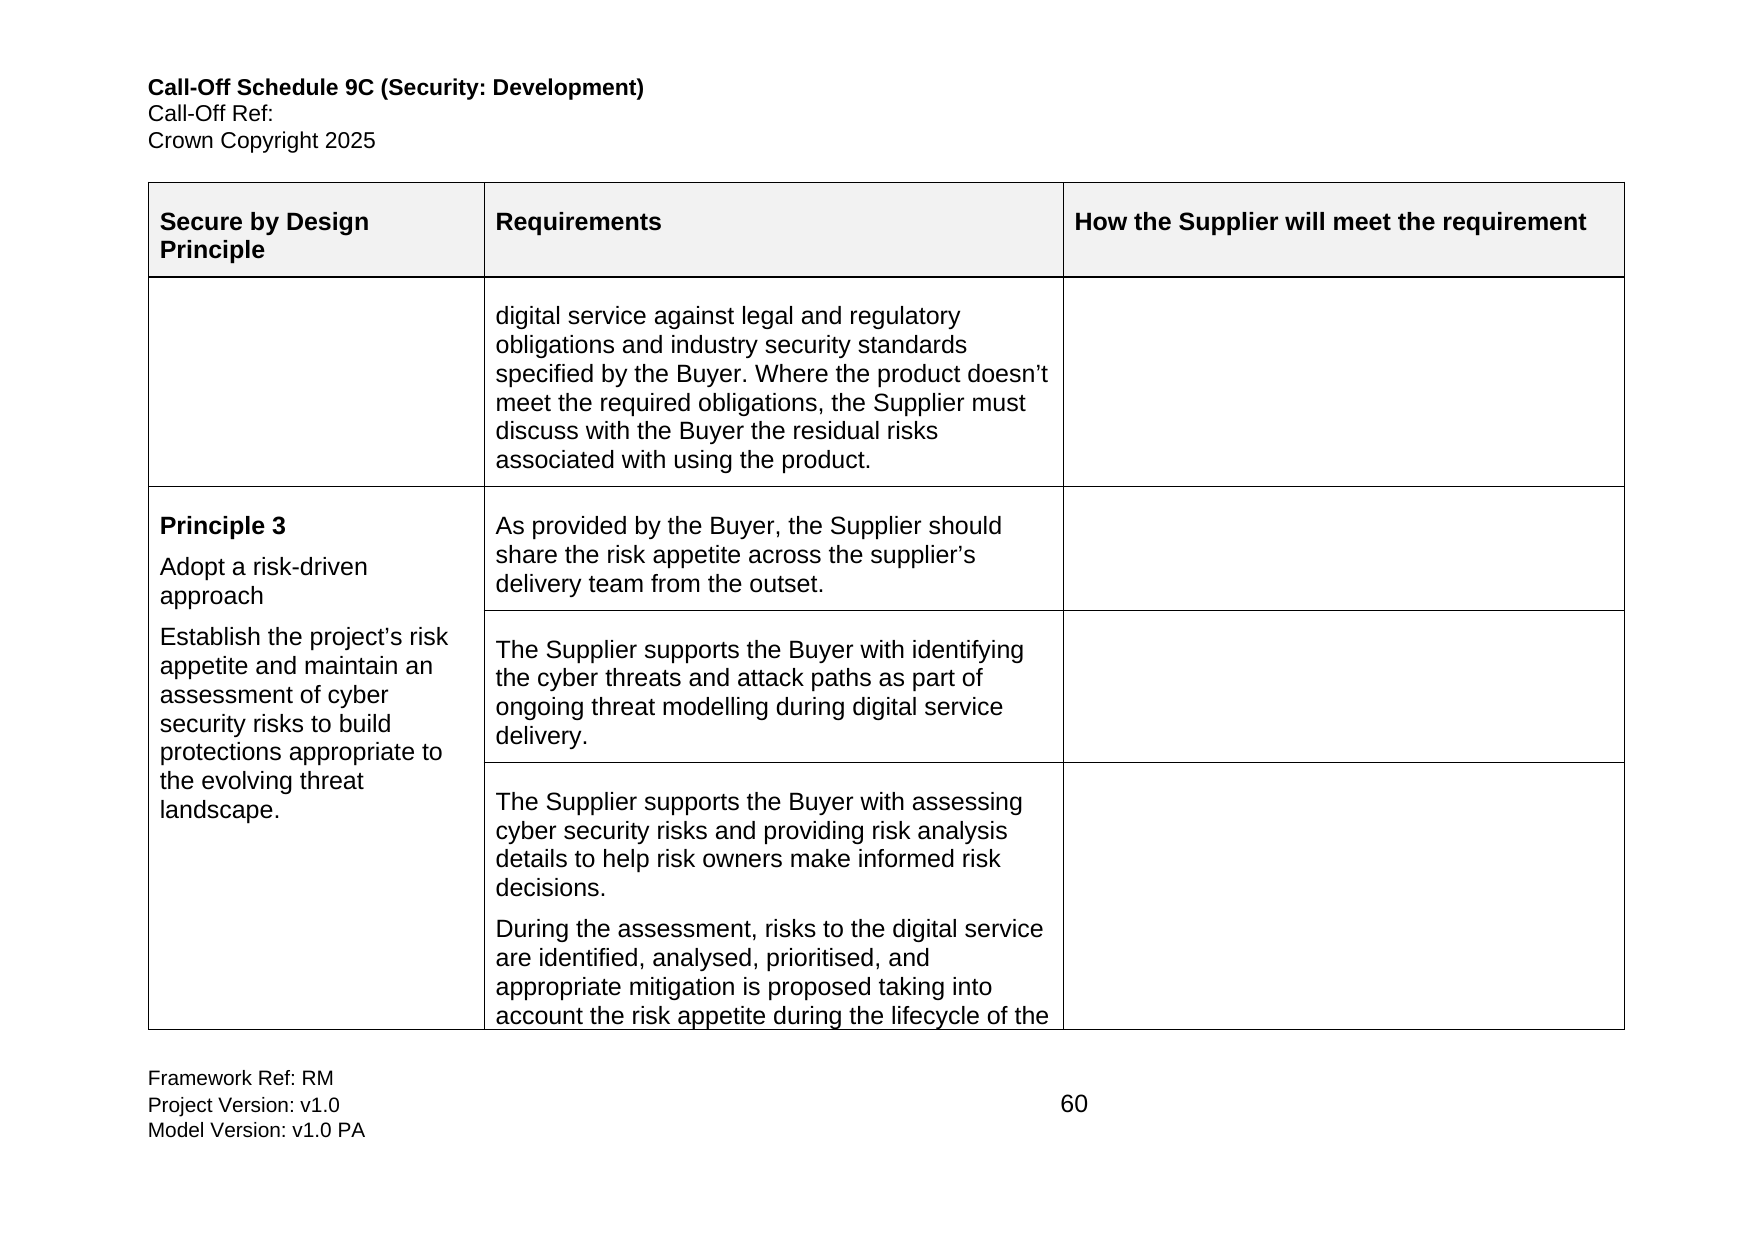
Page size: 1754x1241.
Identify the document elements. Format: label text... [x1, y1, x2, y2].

table_cell Principle 3 Adopt a risk-driven approach Establish the project’s risk appetite and maintain an assessment of cyber security risks to build protections appropriate to the evolving threat landscape. [149, 487, 484, 1029]
table_header How the Supplier will meet the requirement [1064, 183, 1624, 276]
table_header Requirements [485, 183, 1063, 276]
table_cell [1064, 763, 1624, 1029]
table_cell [485, 278, 1063, 486]
table_cell [1064, 487, 1624, 610]
table_cell [1064, 278, 1624, 486]
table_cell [485, 763, 1063, 1029]
table_cell As provided by the Buyer, the Supplier should share the risk appetite across the supplier’s delivery team from the outset. [485, 487, 1063, 610]
table_cell [1064, 611, 1624, 762]
table_header Secure by Design Principle [149, 183, 484, 276]
table_cell The Supplier supports the Buyer with identifying the cyber threats and attack paths as part of ongoing threat modelling during digital service delivery. [485, 611, 1063, 762]
